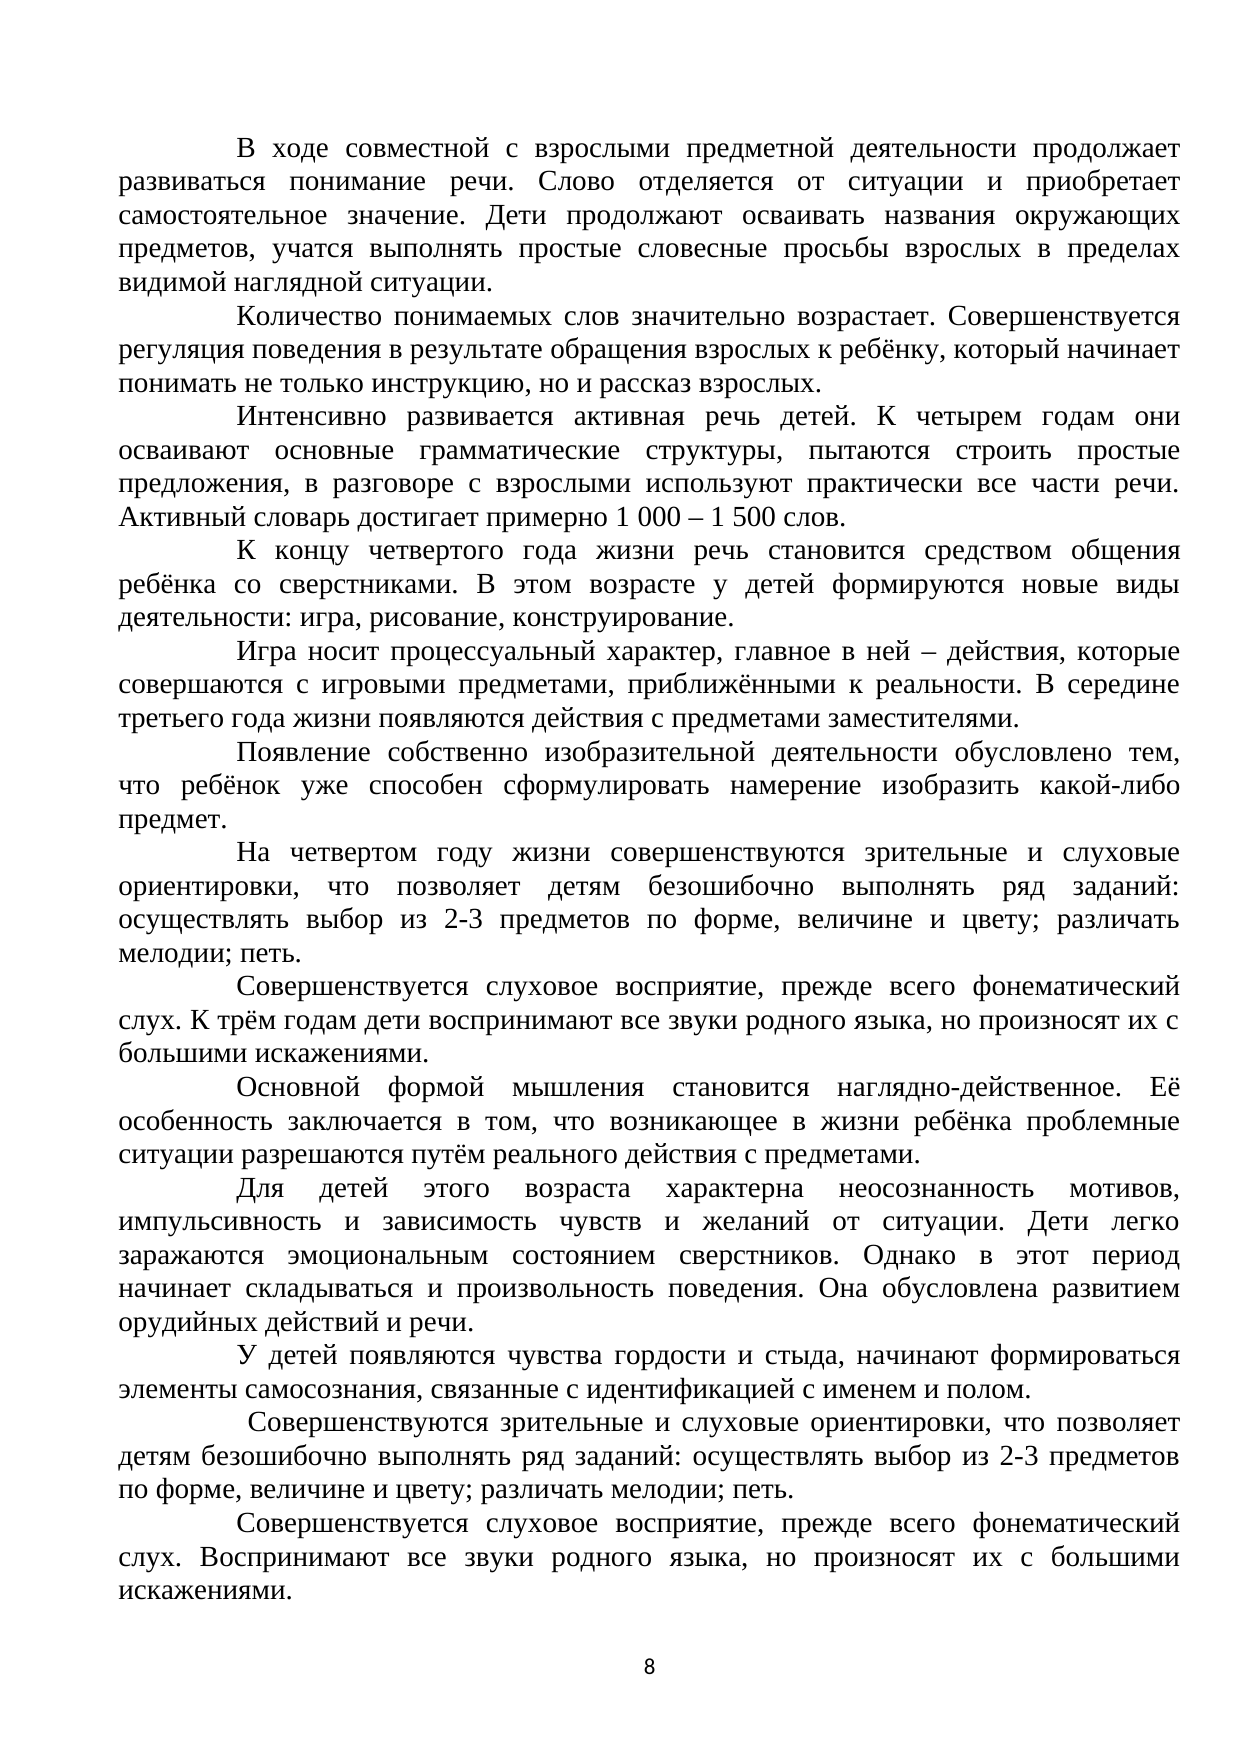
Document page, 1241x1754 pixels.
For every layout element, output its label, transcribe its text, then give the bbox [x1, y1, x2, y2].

text Совершенствуется слуховое восприятие, прежде всего фонематический слух. К трём годам дети воспринимают все звуки родного языка, но произносят их с большими искажениями. [118, 968, 1181, 1069]
text К концу четвертого года жизни речь становится средством общения ребёнка со сверстниками. В этом возрасте у детей формируются новые виды деятельности: игра, рисование, конструирование. [118, 532, 1181, 633]
text Совершенствуются зрительные и слуховые ориентировки, что позволяет детям безошибочно выполнять ряд заданий: осуществлять выбор из 2-3 предметов по форме, величине и цвету; различать мелодии; петь. [118, 1404, 1181, 1505]
text В ходе совместной с взрослыми предметной деятельности продолжает развиваться понимание речи. Слово отделяется от ситуации и приобретает самостоятельное значение. Дети продолжают осваивать названия окружающих предметов, учатся выполнять простые словесные просьбы взрослых в пределах видимой наглядной ситуации. [118, 130, 1181, 298]
text На четвертом году жизни совершенствуются зрительные и слуховые ориентировки, что позволяет детям безошибочно выполнять ряд заданий: осуществлять выбор из 2-3 предметов по форме, величине и цвету; различать мелодии; петь. [118, 834, 1181, 968]
text Интенсивно развивается активная речь детей. К четырем годам они осваивают основные грамматические структуры, пытаются строить простые предложения, в разговоре с взрослыми используют практически все части речи. Активный словарь достигает примерно 1 000 – 1 500 слов. [118, 398, 1181, 532]
text Совершенствуется слуховое восприятие, прежде всего фонематический слух. Воспринимают все звуки родного языка, но произносят их с большими искажениями. [118, 1505, 1181, 1606]
text Появление собственно изобразительной деятельности обусловлено тем, что ребёнок уже способен сформулировать намерение изобразить какой-либо предмет. [118, 734, 1181, 834]
text Основной формой мышления становится наглядно-действенное. Её особенность заключается в том, что возникающее в жизни ребёнка проблемные ситуации разрешаются путём реального действия с предметами. [118, 1069, 1181, 1170]
text Игра носит процессуальный характер, главное в ней – действия, которые совершаются с игровыми предметами, приближёнными к реальности. В середине третьего года жизни появляются действия с предметами заместителями. [118, 633, 1181, 734]
text У детей появляются чувства гордости и стыда, начинают формироваться элементы самосознания, связанные с идентификацией с именем и полом. [118, 1337, 1181, 1404]
text Количество понимаемых слов значительно возрастает. Совершенствуется регуляция поведения в результате обращения взрослых к ребёнку, который начинает понимать не только инструкцию, но и рассказ взрослых. [118, 298, 1181, 398]
